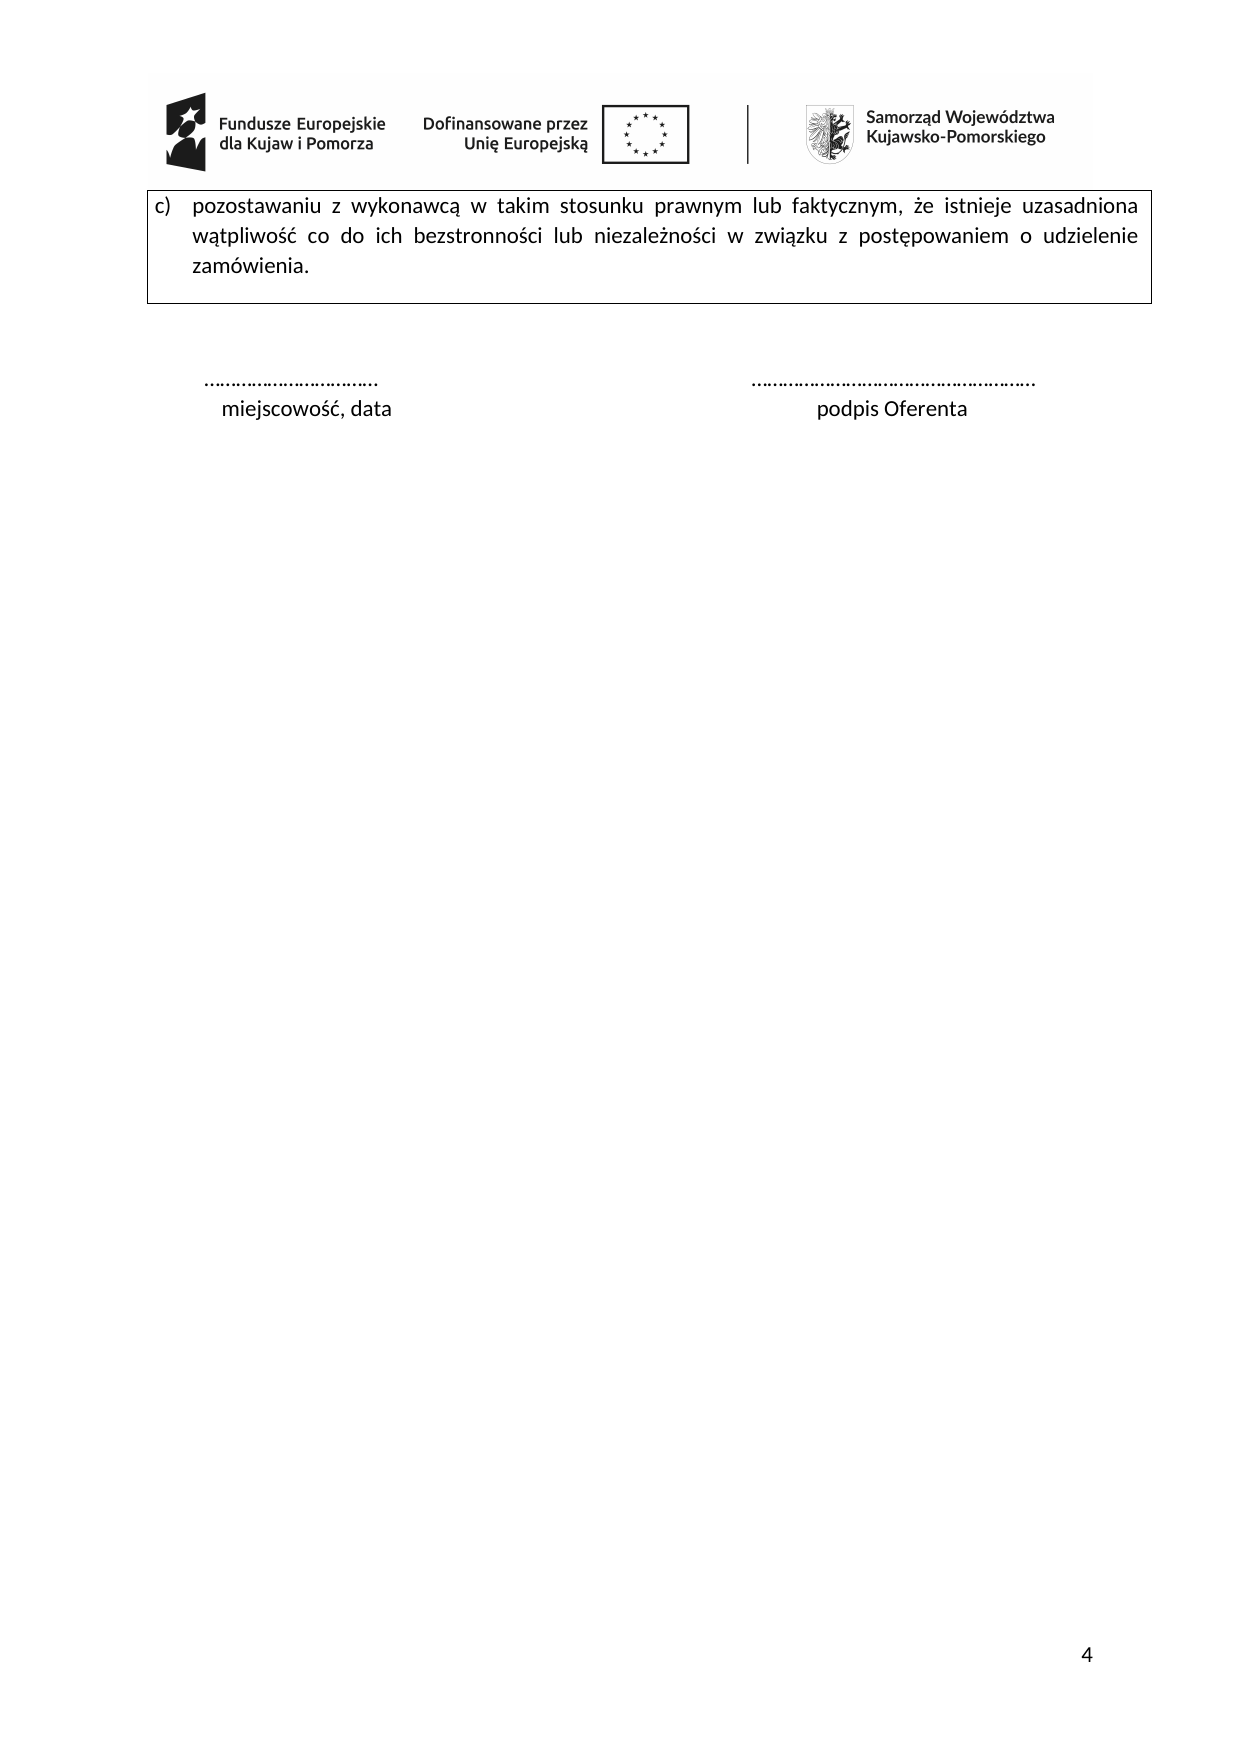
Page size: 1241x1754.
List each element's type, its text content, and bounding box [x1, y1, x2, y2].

picture [147, 73, 1093, 190]
text …………………………… ……………………………………………… [148, 364, 1093, 392]
text miejscowość, data podpis Oferenta [148, 394, 1093, 422]
